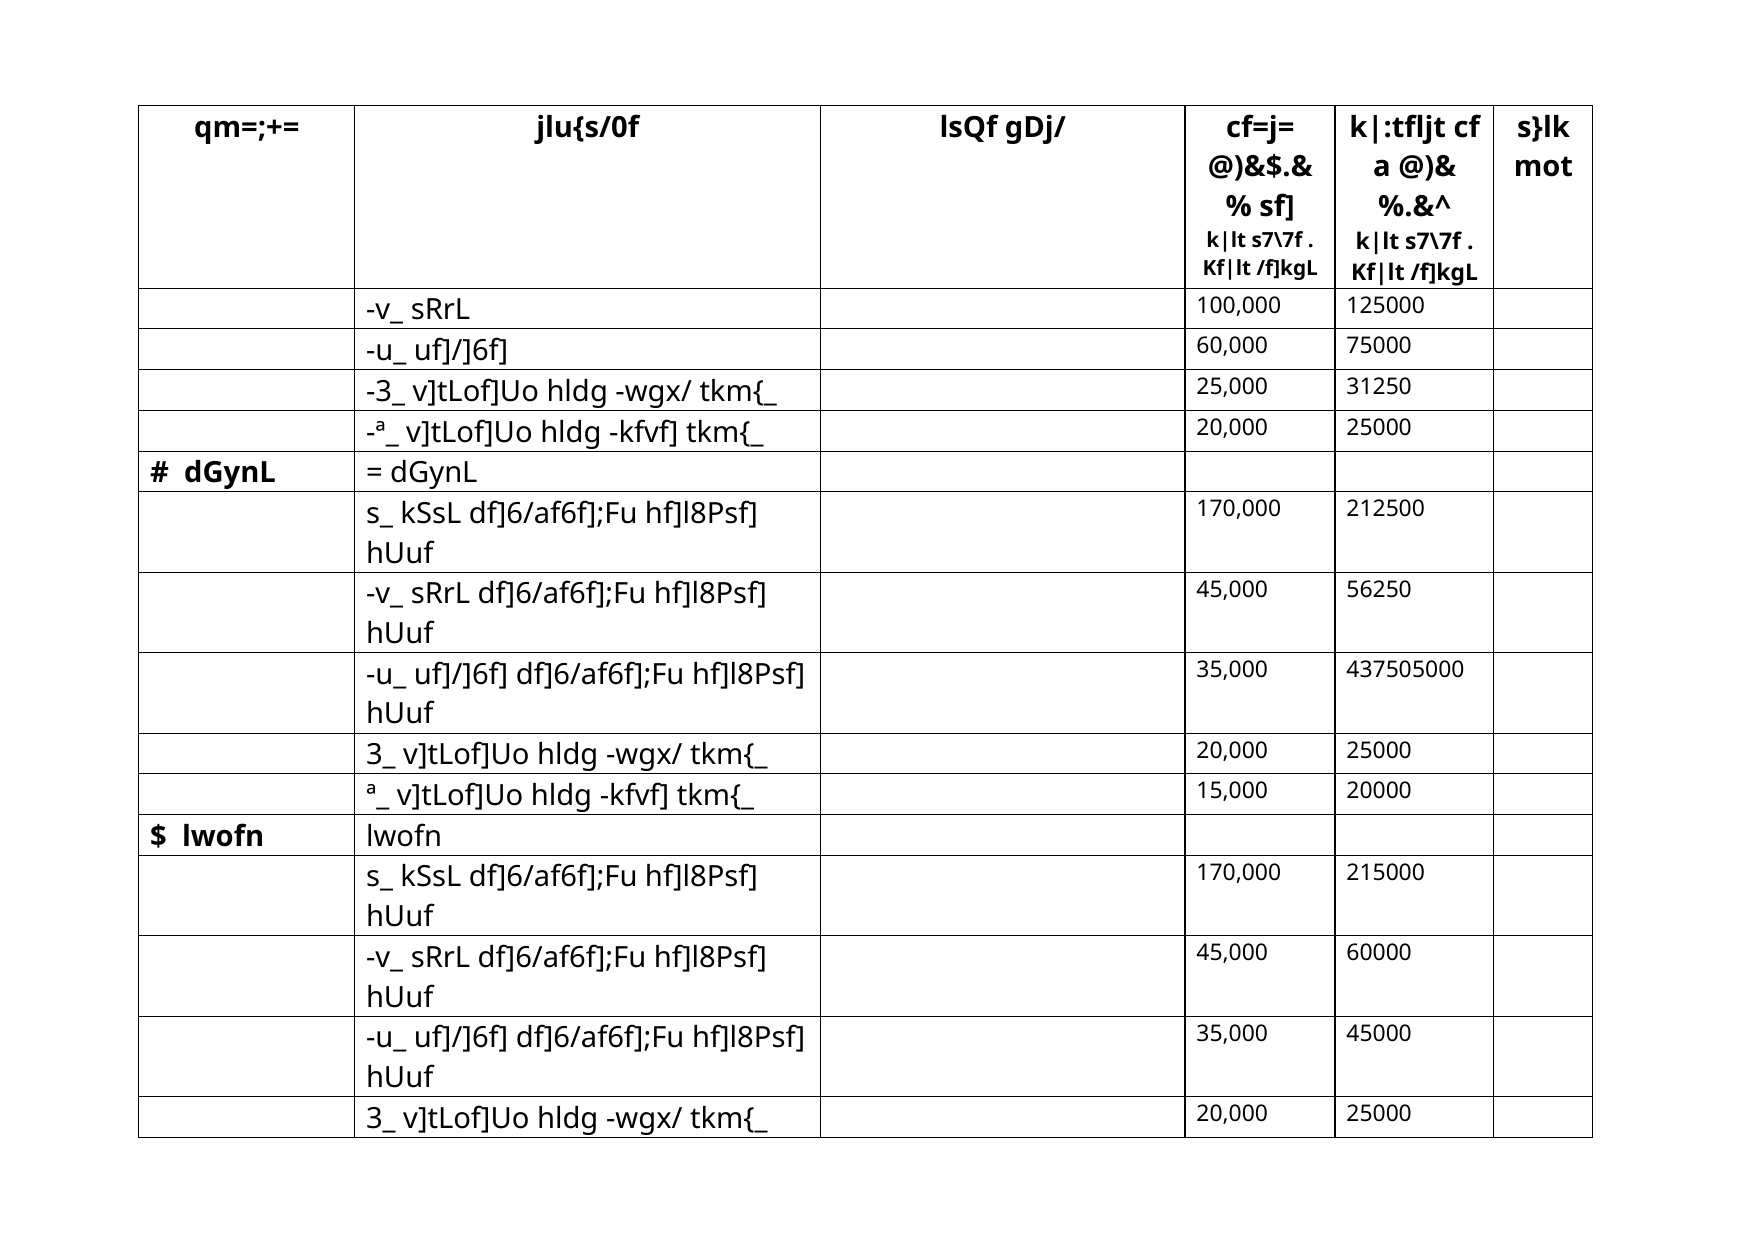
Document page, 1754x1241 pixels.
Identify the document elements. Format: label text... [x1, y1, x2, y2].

table_cell [1494, 936, 1592, 1016]
table_cell [139, 856, 354, 935]
table_cell $ lwofn [139, 815, 354, 855]
table_cell 170,000 [1186, 856, 1334, 935]
table_cell lwofn [355, 815, 820, 855]
table_cell [821, 856, 1184, 935]
table_cell [1494, 411, 1592, 451]
table_cell [821, 1017, 1184, 1096]
table_cell [821, 492, 1184, 572]
table_header lsQf gDj/ [821, 106, 1184, 288]
table_cell 45000 [1336, 653, 1493, 732]
table_cell [821, 573, 1184, 652]
table_cell -3_ v]tLof]Uo hldg -wgx/ tkm{_ [355, 370, 820, 410]
table_cell [139, 573, 354, 652]
table_cell [1336, 815, 1493, 855]
table_cell [139, 411, 354, 451]
table_cell [1336, 452, 1493, 491]
table_cell 60000 [1336, 573, 1493, 652]
table_cell 25,000 [1336, 411, 1493, 451]
table_cell 60,000 [1186, 329, 1334, 369]
table_cell [821, 936, 1184, 1016]
table_cell [139, 1017, 354, 1096]
table_cell 20,000 [1186, 411, 1334, 451]
table_cell [1494, 774, 1592, 814]
table_cell 60000 [1336, 936, 1493, 1016]
table_header jlu{s/0f [355, 106, 820, 288]
table_cell 15,000 [1186, 774, 1334, 814]
table_cell [139, 734, 354, 773]
table_cell 170,000 [1186, 492, 1334, 572]
table_cell [1494, 573, 1592, 652]
table_cell [1494, 329, 1592, 369]
table_cell [1494, 1097, 1592, 1137]
table_cell [821, 452, 1184, 491]
table_cell 30000 [1336, 370, 1493, 410]
table_cell [821, 734, 1184, 773]
table_cell ª_ v]tLof]Uo hldg -kfvf] tkm{_ [355, 774, 820, 814]
table_cell 20,000 [1186, 734, 1334, 773]
table_cell [139, 329, 354, 369]
table_cell [1186, 452, 1334, 491]
table_cell 3_ v]tLof]Uo hldg -wgx/ tkm{_ [355, 734, 820, 773]
table_cell [1494, 289, 1592, 328]
table_cell -u_ uf]/]6f] df]6/af6f];Fu hf]l8Psf] hUuf [355, 653, 820, 732]
table_cell 25,000 [1186, 370, 1334, 410]
table_cell [139, 370, 354, 410]
table_cell 215000 [1336, 856, 1493, 935]
table_cell [1494, 815, 1592, 855]
table_cell [139, 289, 354, 328]
table_cell [821, 815, 1184, 855]
table_cell [139, 653, 354, 732]
table_cell [821, 411, 1184, 451]
table_cell 125,000 [1336, 289, 1493, 328]
table_cell [1494, 452, 1592, 491]
table_cell [1494, 1017, 1592, 1096]
table_header qm=;+= [139, 106, 354, 288]
table_cell 3_ v]tLof]Uo hldg -wgx/ tkm{_ [355, 1097, 820, 1137]
table_cell 25,000 [1336, 734, 1493, 773]
table_cell 215000 [1336, 492, 1493, 572]
table_cell [1494, 653, 1592, 732]
table_cell [821, 653, 1184, 732]
table_cell = dGynL [355, 452, 820, 491]
table_cell [821, 774, 1184, 814]
table_cell -v_ sRrL df]6/af6f];Fu hf]l8Psf] hUuf [355, 573, 820, 652]
table_cell 20,000 [1186, 1097, 1334, 1137]
table_cell -v_ sRrL [355, 289, 820, 328]
table_cell [821, 370, 1184, 410]
table_cell 25,000 [1336, 1097, 1493, 1137]
table_cell 35,000 [1186, 653, 1334, 732]
table_cell [1494, 492, 1592, 572]
table_cell 45,000 [1186, 573, 1334, 652]
table_cell # dGynL [139, 452, 354, 491]
table_cell [821, 1097, 1184, 1137]
table_cell 35,000 [1186, 1017, 1334, 1096]
table_cell 75,000 [1336, 329, 1493, 369]
table_cell [821, 329, 1184, 369]
table_cell -u_ uf]/]6f] [355, 329, 820, 369]
table_header k|:tfljt cf a @)&%.&^ k|lt s7\7f . Kf|lt /f]kgL [1336, 106, 1493, 288]
table_header s}lkmot [1494, 106, 1592, 288]
table_cell s_ kSsL df]6/af6f];Fu hf]l8Psf] hUuf [355, 492, 820, 572]
table_cell 20000 [1336, 774, 1493, 814]
table_cell -ª_ v]tLof]Uo hldg -kfvf] tkm{_ [355, 411, 820, 451]
table_cell [1186, 815, 1334, 855]
table_cell [139, 492, 354, 572]
table_cell 45,000 [1186, 936, 1334, 1016]
table_cell [1494, 370, 1592, 410]
table_cell [1494, 856, 1592, 935]
table_cell -u_ uf]/]6f] df]6/af6f];Fu hf]l8Psf] hUuf [355, 1017, 820, 1096]
table_cell -v_ sRrL df]6/af6f];Fu hf]l8Psf] hUuf [355, 936, 820, 1016]
table_cell 45000 [1336, 1017, 1493, 1096]
table_cell 100,000 [1186, 289, 1334, 328]
table_cell [139, 936, 354, 1016]
table_header cf=j= @)&$.&% sf] k|lt s7\7f . Kf|lt /f]kgL [1186, 106, 1334, 288]
table_cell [139, 774, 354, 814]
table_cell [139, 1097, 354, 1137]
table_cell [821, 289, 1184, 328]
table_cell s_ kSsL df]6/af6f];Fu hf]l8Psf] hUuf [355, 856, 820, 935]
table_cell [1494, 734, 1592, 773]
